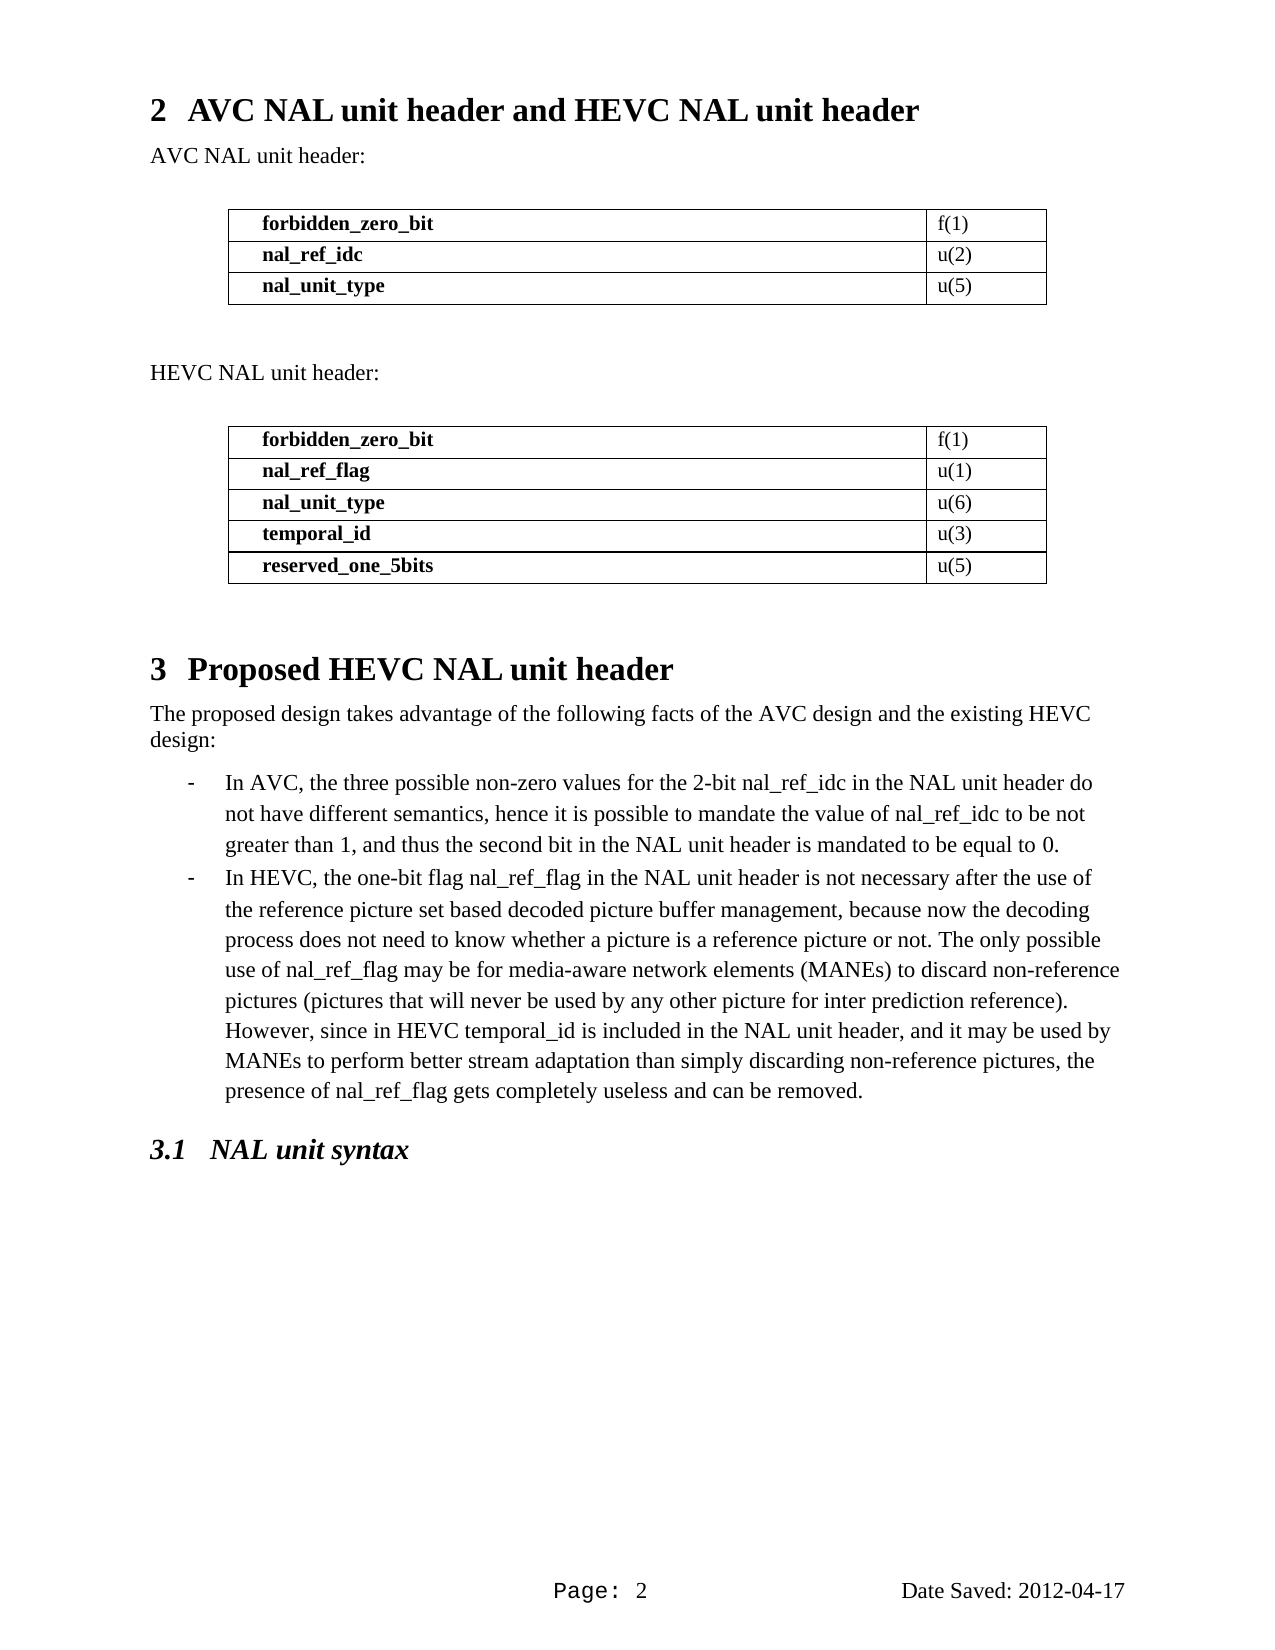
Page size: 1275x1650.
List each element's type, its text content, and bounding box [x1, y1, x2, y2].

table_cell u(5) [927, 273, 1046, 303]
subtitle NAL unit syntax [150, 1132, 1125, 1166]
table_cell u(3) [927, 521, 1046, 551]
table_header forbidden_zero_bit [229, 210, 926, 241]
table_cell nal_ref_flag [229, 459, 926, 489]
table_cell nal_unit_type [229, 273, 926, 303]
text HEVC NAL unit header: [150, 359, 1125, 386]
table_cell u(6) [927, 490, 1046, 520]
subtitle Proposed HEVC NAL unit header [150, 649, 1125, 688]
list In HEVC, the one-bit flag nal_ref_flag in the NAL unit header is not necessary after the use of the reference picture set based decoded picture buffer management, because now the decoding process does not need to know whether a picture is a reference picture or not. The only possible use of nal_ref_flag may be for media-aware network elements (MANEs) to discard non-reference pictures (pictures that will never be used by any other picture for inter prediction reference). However, since in HEVC temporal_id is included in the NAL unit header, and it may be used by MANEs to perform better stream adaptation than simply discarding non-reference pictures, the presence of nal_ref_flag gets completely useless and can be removed. [187, 861, 1125, 1104]
table_cell reserved_one_5bits [229, 553, 926, 583]
text AVC NAL unit header: [150, 142, 1125, 169]
table_cell nal_ref_idc [229, 242, 926, 272]
table_header f(1) [927, 427, 1046, 457]
table_cell u(2) [927, 242, 1046, 272]
table_header f(1) [927, 210, 1046, 241]
table_cell temporal_id [229, 521, 926, 551]
table_header forbidden_zero_bit [229, 427, 926, 457]
text The proposed design takes advantage of the following facts of the AVC design and the existing HEVC design: [150, 700, 1125, 753]
table_cell nal_unit_type [229, 490, 926, 520]
table_cell u(1) [927, 459, 1046, 489]
table_cell u(5) [927, 553, 1046, 583]
list In AVC, the three possible non-zero values for the 2-bit nal_ref_idc in the NAL unit header do not have different semantics, hence it is possible to mandate the value of nal_ref_idc to be not greater than 1, and thus the second bit in the NAL unit header is mandated to be equal to 0. [187, 765, 1125, 857]
subtitle AVC NAL unit header and HEVC NAL unit header [150, 90, 1125, 128]
